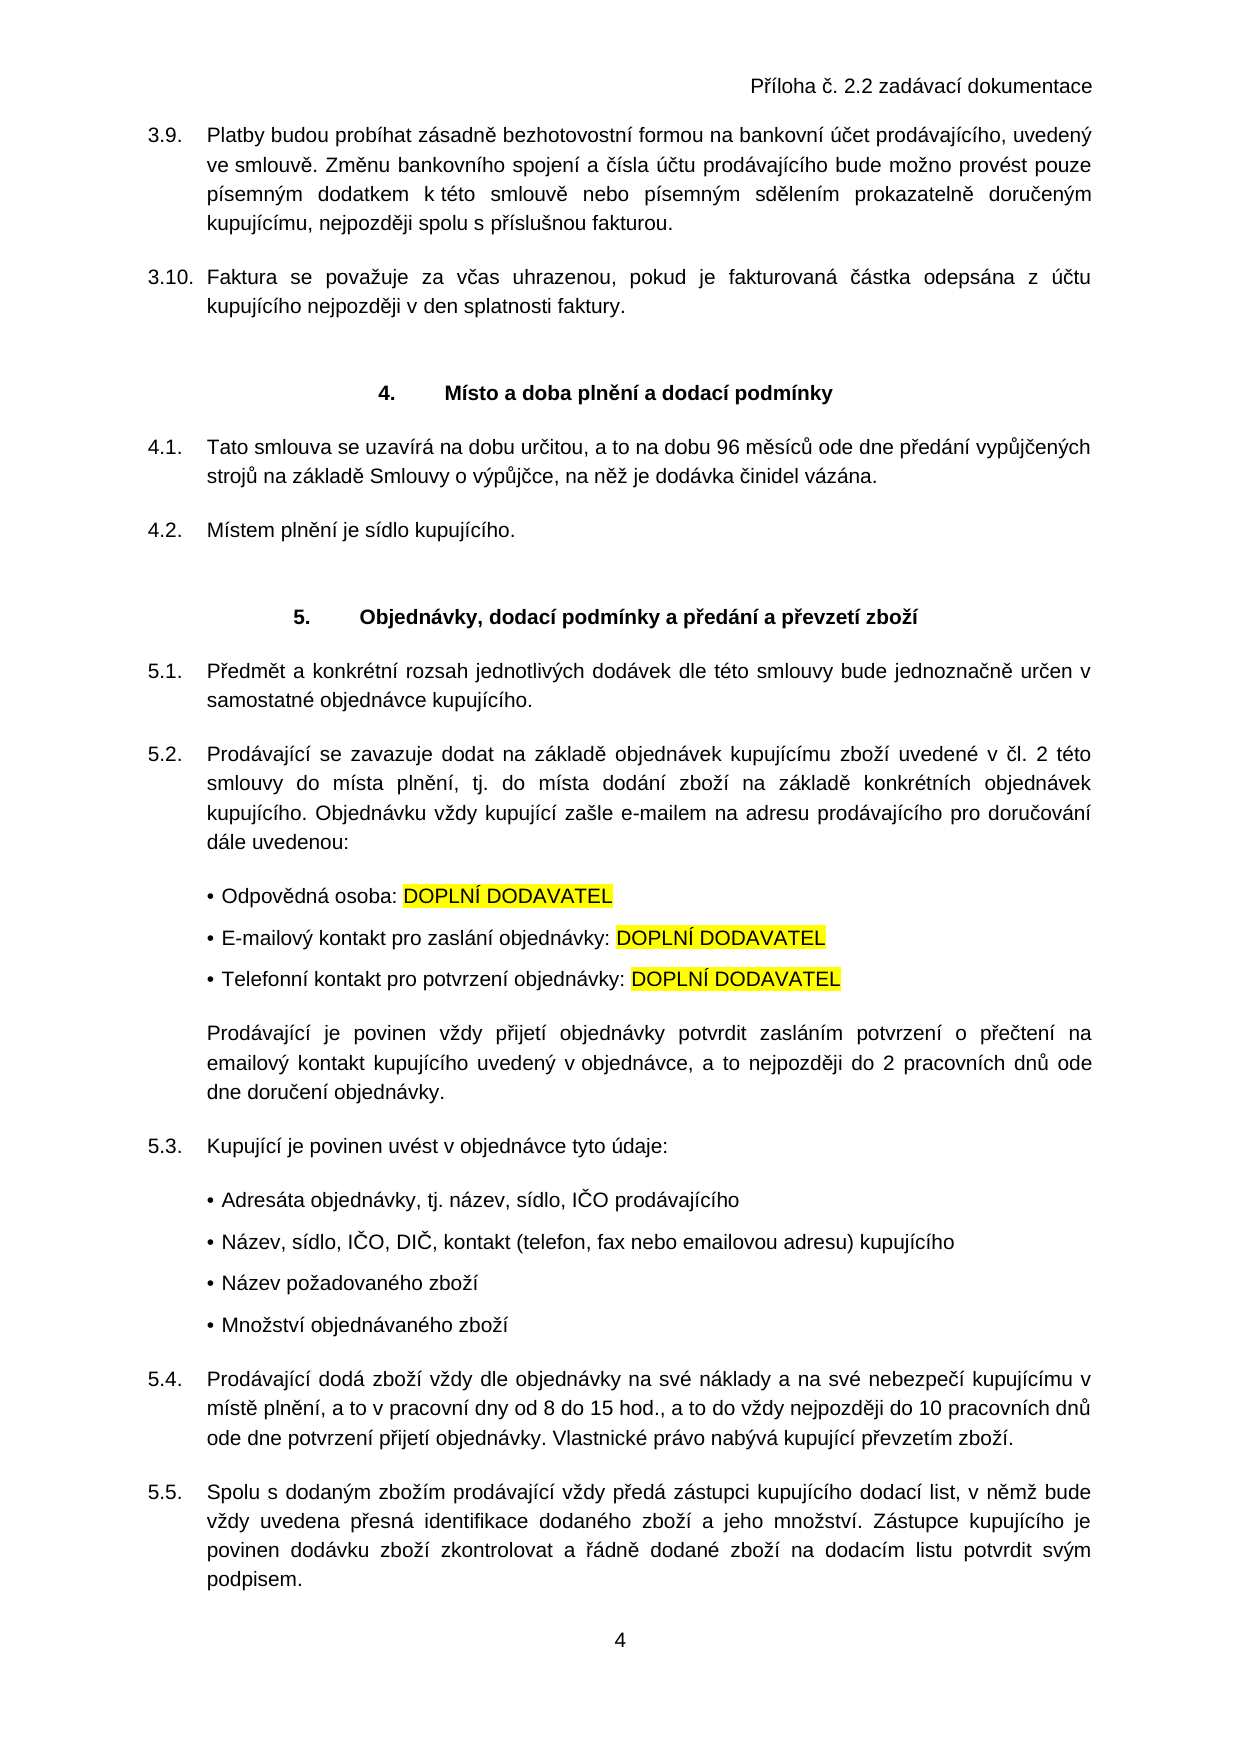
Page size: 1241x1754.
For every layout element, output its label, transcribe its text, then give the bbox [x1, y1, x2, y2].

list 5.4. Prodávající dodá zboží vždy dle objednávky na své náklady a na své nebezpečí kupujícímu v místě plnění, a to v pracovní dny od 8 do 15 hod., a to do vždy nejpozději do 10 pracovních dnů ode dne potvrzení přijetí objednávky. Vlastnické právo nabývá kupující převzetím zboží. [148, 1362, 1093, 1449]
list • E-mailový kontakt pro zaslání objednávky: DOPLNÍ DODAVATEL [207, 920, 1093, 949]
list 5.1. Předmět a konkrétní rozsah jednotlivých dodávek dle této smlouvy bude jednoznačně určen v samostatné objednávce kupujícího. [148, 653, 1093, 712]
list Místo a doba plnění a dodací podmínky [110, 381, 1093, 404]
list 5.3. Kupující je povinen uvést v objednávce tyto údaje: [148, 1128, 1093, 1158]
list • Název, sídlo, IČO, DIČ, kontakt (telefon, fax nebo emailovou adresu) kupujícího [207, 1224, 1093, 1253]
list • Telefonní kontakt pro potvrzení objednávky: DOPLNÍ DODAVATEL [207, 962, 1093, 991]
list 5.5. Spolu s dodaným zbožím prodávající vždy předá zástupci kupujícího dodací list, v němž bude vždy uvedena přesná identifikace dodaného zboží a jeho množství. Zástupce kupujícího je povinen dodávku zboží zkontrolovat a řádně dodané zboží na dodacím listu potvrdit svým podpisem. [148, 1474, 1093, 1591]
list • Adresáta objednávky, tj. název, sídlo, IČO prodávajícího [207, 1183, 1093, 1212]
list Platby budou probíhat zásadně bezhotovostní formou na bankovní účet prodávajícího, uvedený ve smlouvě. Změnu bankovního spojení a čísla účtu prodávajícího bude možno provést pouze písemným dodatkem k této smlouvě nebo písemným sdělením prokazatelně doručeným kupujícímu, nejpozději spolu s příslušnou fakturou. [148, 118, 1093, 235]
list • Název požadovaného zboží [207, 1266, 1093, 1295]
list Faktura se považuje za včas uhrazenou, pokud je fakturovaná částka odepsána z účtu kupujícího nejpozději v den splatnosti faktury. [148, 260, 1093, 318]
list • Množství objednávaného zboží [207, 1308, 1093, 1337]
list Prodávající je povinen vždy přijetí objednávky potvrdit zasláním potvrzení o přečtení na emailový kontakt kupujícího uvedený v objednávce, a to nejpozději do 2 pracovních dnů ode dne doručení objednávky. [207, 1016, 1093, 1103]
list • Odpovědná osoba: DOPLNÍ DODAVATEL [207, 878, 1093, 908]
list Tato smlouva se uzavírá na dobu určitou, a to na dobu 96 měsíců ode dne předání vypůjčených strojů na základě Smlouvy o výpůjčce, na něž je dodávka činidel vázána. [148, 429, 1093, 488]
list Objednávky, dodací podmínky a předání a převzetí zboží [110, 604, 1093, 628]
list Místem plnění je sídlo kupujícího. [148, 513, 1093, 542]
list 5.2. Prodávající se zavazuje dodat na základě objednávek kupujícímu zboží uvedené v čl. 2 této smlouvy do místa plnění, tj. do místa dodání zboží na základě konkrétních objednávek kupujícího. Objednávku vždy kupující zašle e-mailem na adresu prodávajícího pro doručování dále uvedenou: [148, 737, 1093, 853]
